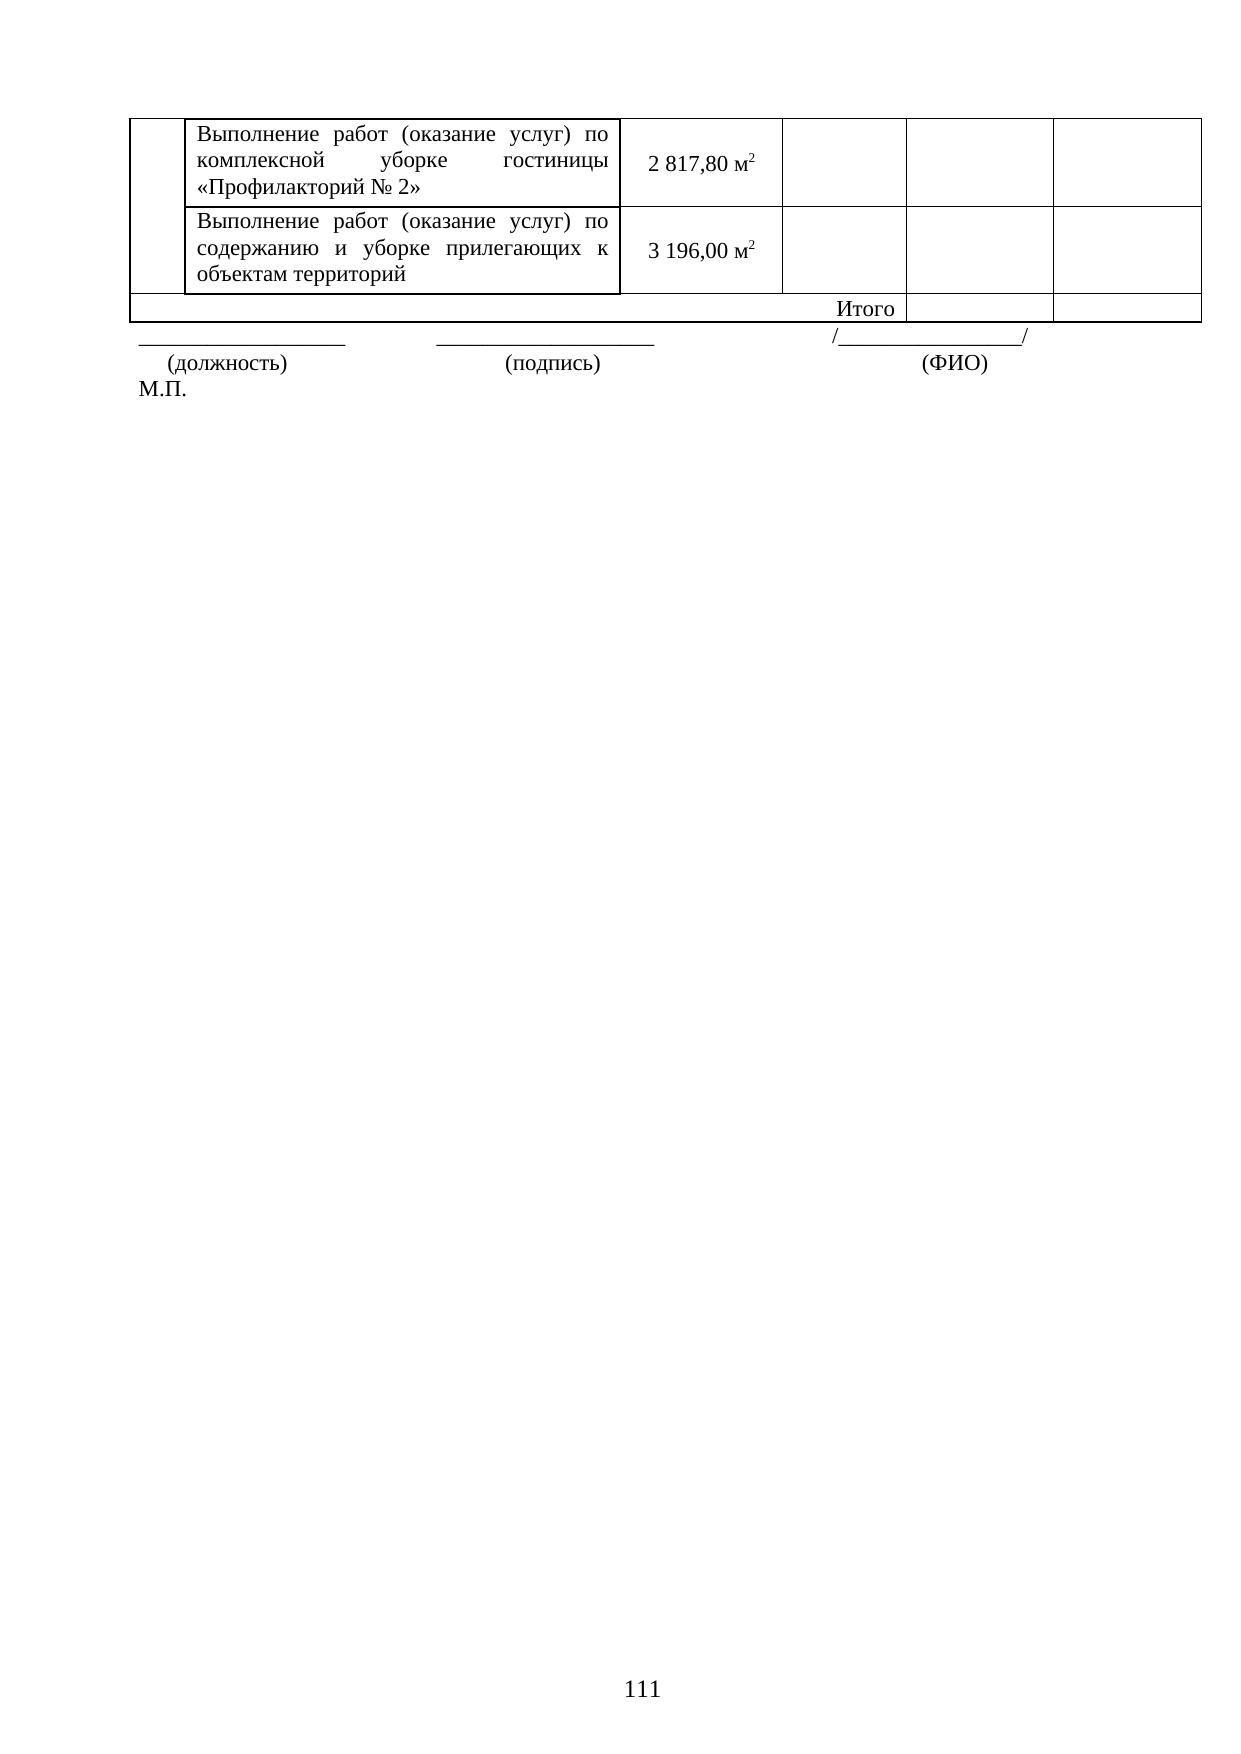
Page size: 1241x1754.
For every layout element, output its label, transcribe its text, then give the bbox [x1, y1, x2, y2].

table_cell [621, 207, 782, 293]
text __________________ ___________________ /________________/ [133, 323, 1152, 349]
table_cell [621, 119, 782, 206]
text М.П. [133, 375, 1152, 401]
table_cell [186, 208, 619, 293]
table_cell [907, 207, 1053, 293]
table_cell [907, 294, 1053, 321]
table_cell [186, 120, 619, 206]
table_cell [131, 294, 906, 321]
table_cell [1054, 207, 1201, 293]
text (должность) (подпись) (ФИО) [133, 349, 1152, 375]
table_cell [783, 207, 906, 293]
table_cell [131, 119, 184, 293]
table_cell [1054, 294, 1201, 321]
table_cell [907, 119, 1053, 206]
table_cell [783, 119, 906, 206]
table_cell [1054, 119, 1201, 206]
